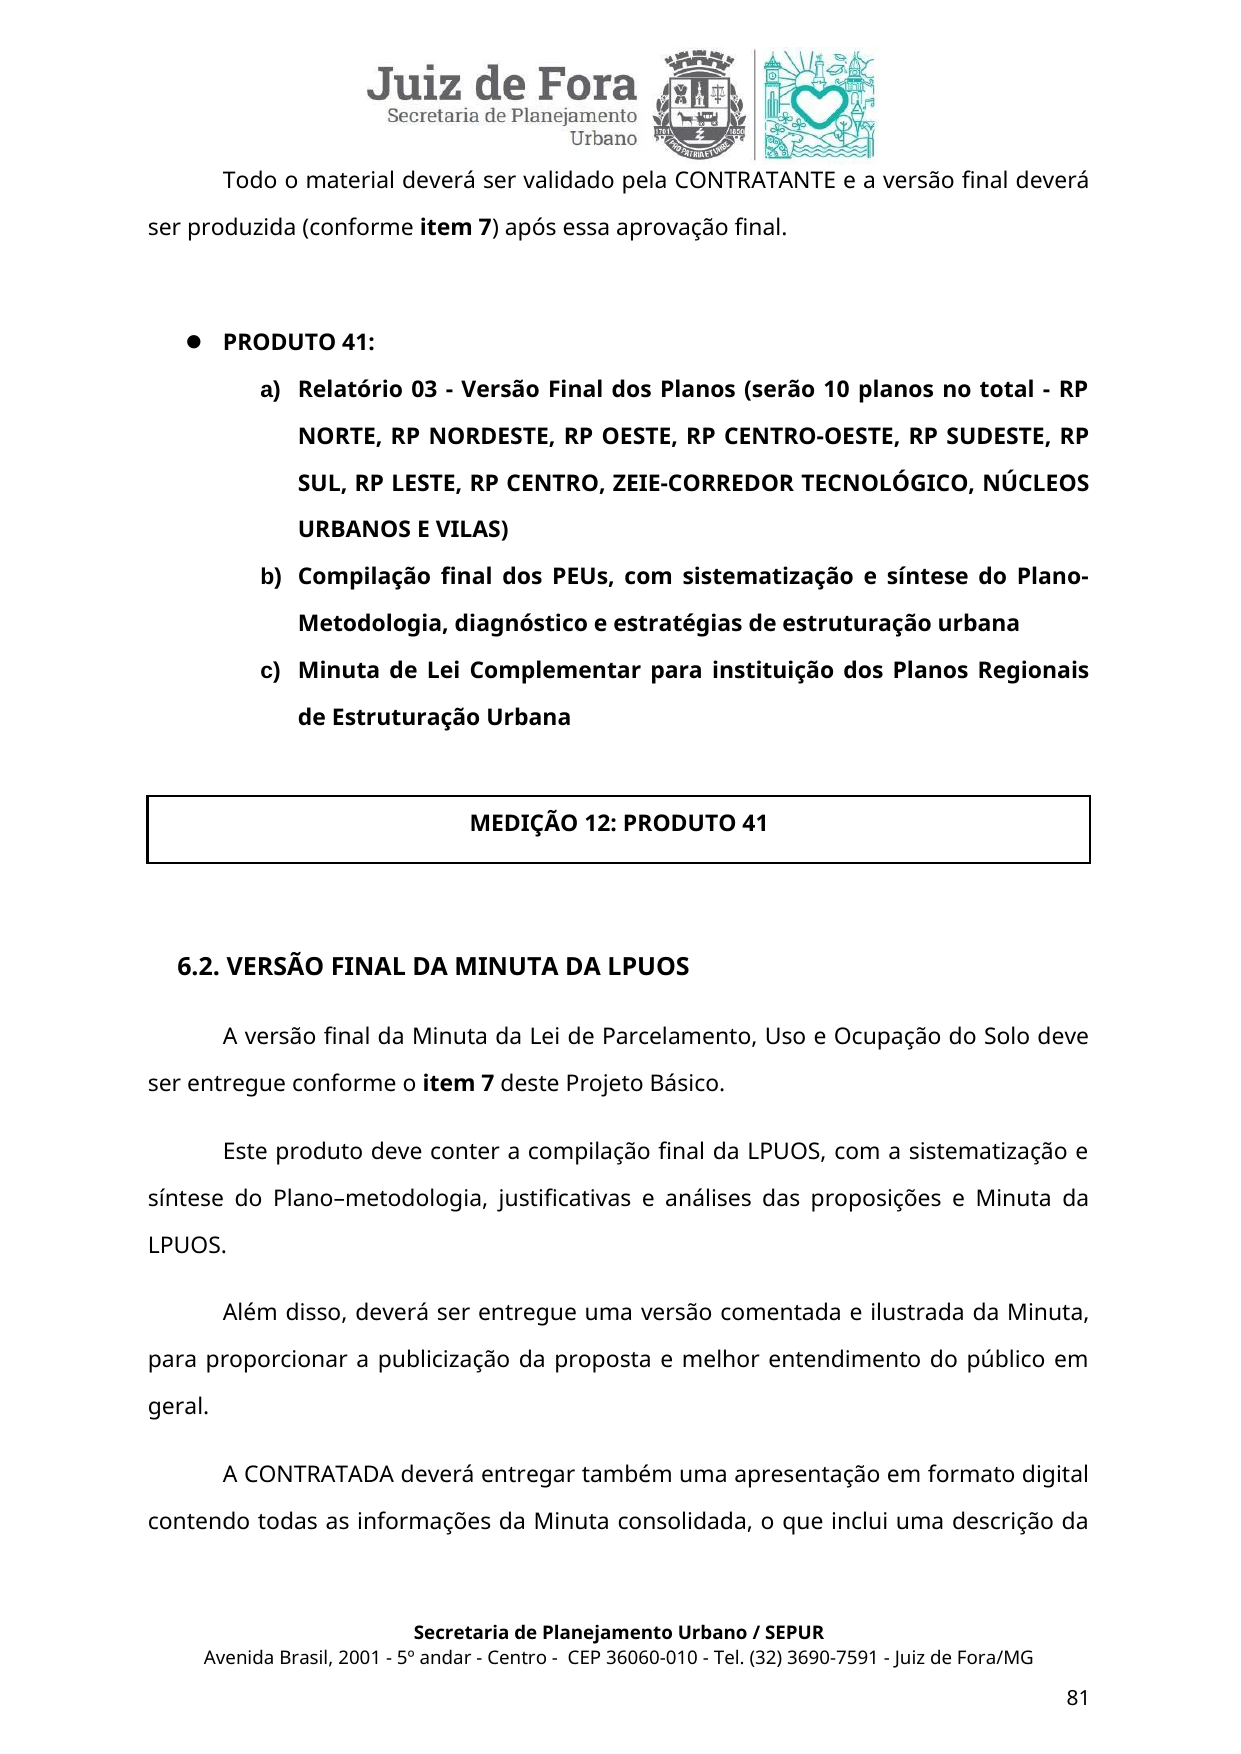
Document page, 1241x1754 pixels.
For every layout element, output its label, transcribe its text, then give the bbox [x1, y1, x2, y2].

text Este produto deve conter a compilação final da LPUOS, com a sistematização e síntese do Plano–metodologia, justificativas e análises das proposições e Minuta da LPUOS. [148, 1135, 1090, 1260]
list Relatório 03 - Versão Final dos Planos (serão 10 planos no total - RP NORTE, RP NORDESTE, RP OESTE, RP CENTRO-OESTE, RP SUDESTE, RP SUL, RP LESTE, RP CENTRO, ZEIE-CORREDOR TECNOLÓGICO, NÚCLEOS URBANOS E VILAS) [260, 373, 1090, 545]
picture [359, 47, 879, 165]
text A versão final da Minuta da Lei de Parcelamento, Uso e Ocupação do Solo deve ser entregue conforme o item 7 deste Projeto Básico. [148, 1020, 1090, 1098]
list Compilação final dos PEUs, com sistematização e síntese do Plano-Metodologia, diagnóstico e estratégias de estruturação urbana [260, 560, 1090, 638]
list PRODUTO 41: [185, 326, 1090, 357]
text Além disso, deverá ser entregue uma versão comentada e ilustrada da Minuta, para proporcionar a publicização da proposta e melhor entendimento do público em geral. [148, 1296, 1090, 1421]
table_header MEDIÇÃO 12: PRODUTO 41 [149, 797, 1089, 862]
list Minuta de Lei Complementar para instituição dos Planos Regionais de Estruturação Urbana [260, 654, 1090, 732]
text Todo o material deverá ser validado pela CONTRATANTE e a versão final deverá ser produzida (conforme item 7) após essa aprovação final. [148, 164, 1090, 243]
subtitle 6.2. VERSÃO FINAL DA MINUTA DA LPUOS [177, 948, 1090, 982]
